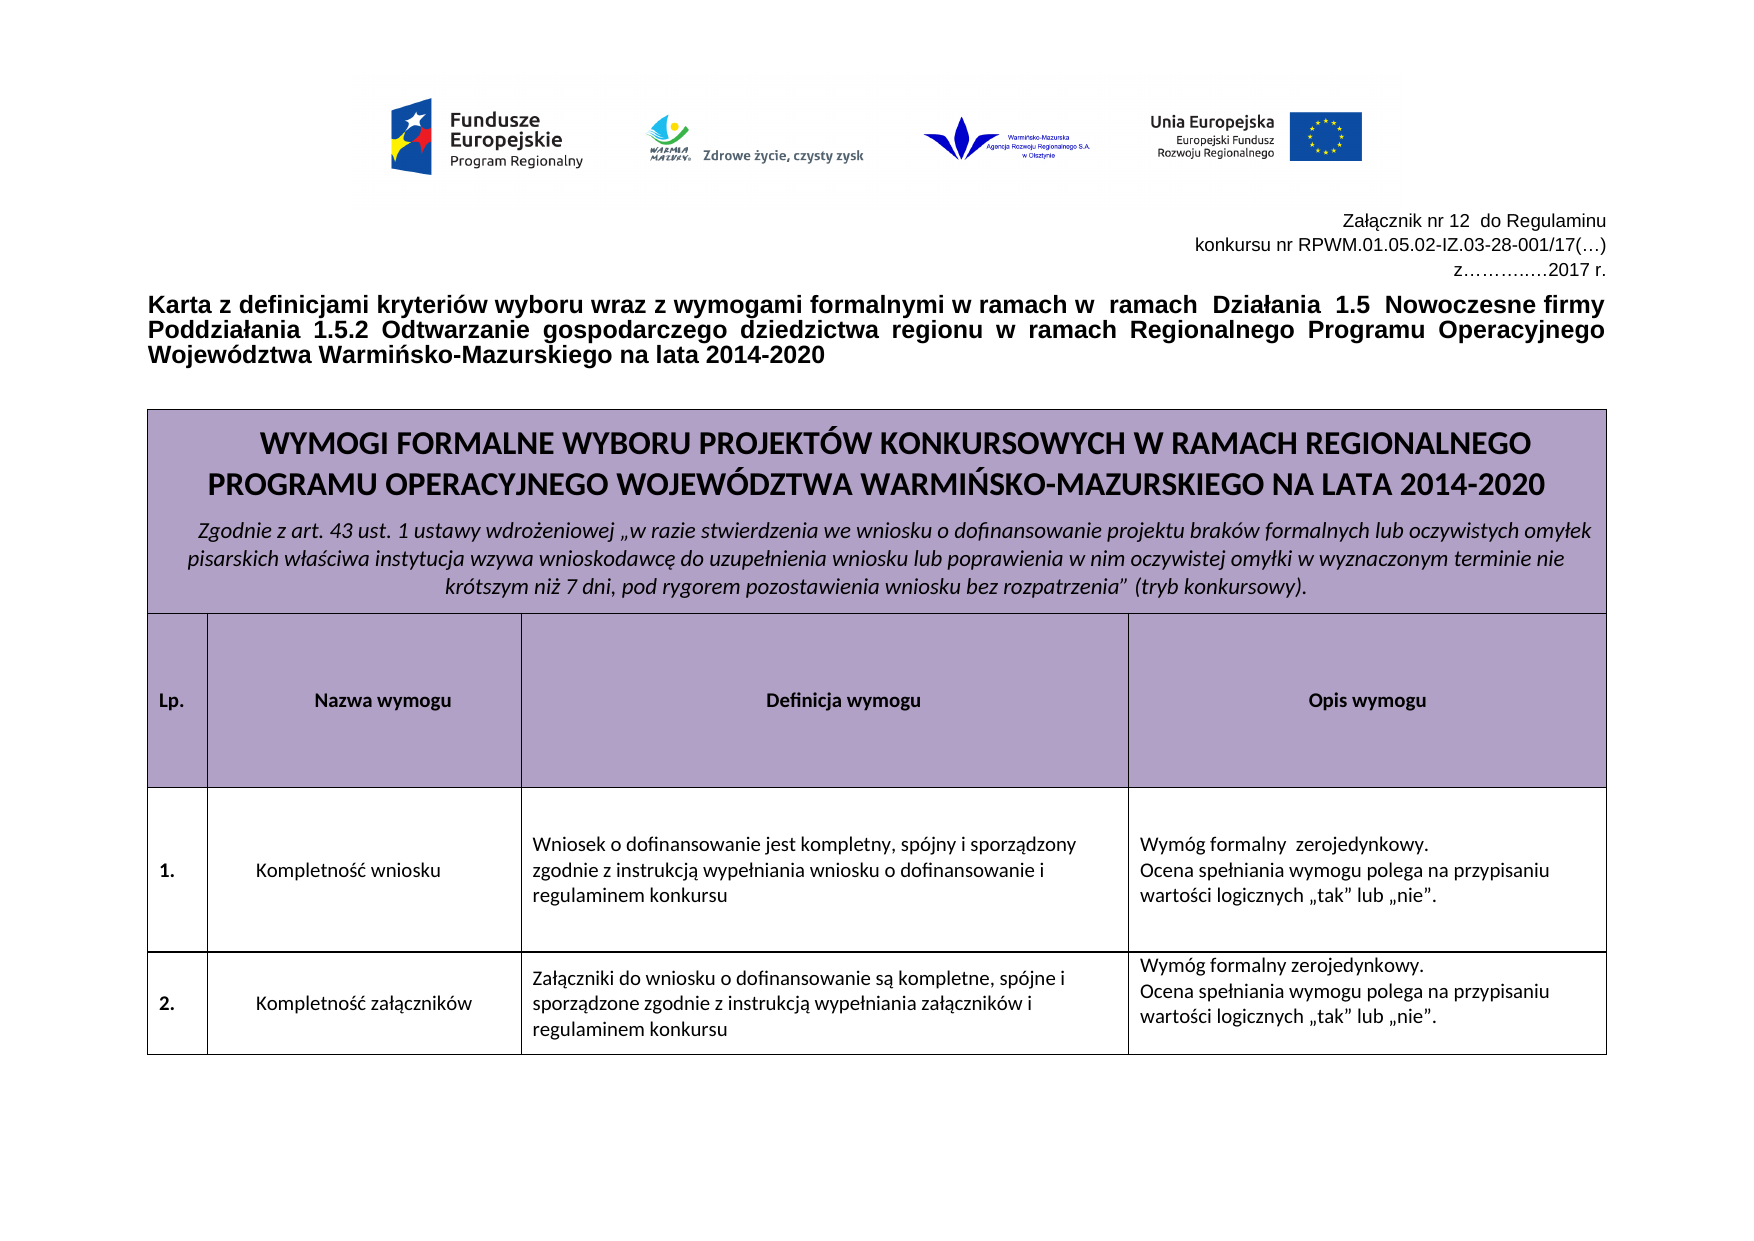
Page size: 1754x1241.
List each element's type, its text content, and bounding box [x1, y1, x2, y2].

text Karta z definicjami kryteriów wyboru wraz z wymogami formalnymi w ramach w ramach Działania 1.5 Nowoczesne firmy Poddziałania 1.5.2 Odtwarzanie gospodarczego dziedzictwa regionu w ramach Regionalnego Programu Operacyjnego Województwa Warmińsko-Mazurskiego na lata 2014-2020 [148, 293, 1606, 368]
table_cell Nazwa wymogu [208, 614, 521, 787]
picture [352, 73, 1402, 210]
text z………..…2017 r. [148, 259, 1606, 281]
table_cell 2. [148, 953, 207, 1054]
table_cell Załączniki do wniosku o dofinansowanie są kompletne, spójne i sporządzone zgodnie z instrukcją wypełniania załączników i regulaminem konkursu [522, 953, 1128, 1054]
table_cell Wymóg formalny zerojedynkowy. Ocena spełniania wymogu polega na przypisaniu wartości logicznych „tak” lub „nie”. [1129, 788, 1606, 951]
table_cell 1. [148, 788, 207, 951]
table_cell Opis wymogu [1129, 614, 1606, 787]
table_cell Kompletność załączników [208, 953, 521, 1054]
table_cell Definicja wymogu [522, 614, 1128, 787]
table_cell Lp. [148, 614, 207, 787]
table_header WYMOGI FORMALNE WYBORU PROJEKTÓW KONKURSOWYCH W RAMACH REGIONALNEGO PROGRAMU OPERACYJNEGO WOJEWÓDZTWA WARMIŃSKO-MAZURSKIEGO NA LATA 2014-2020 Zgodnie z art. 43 ust. 1 ustawy wdrożeniowej „w razie stwierdzenia we wniosku o dofinansowanie projektu braków formalnych lub oczywistych omyłek pisarskich właściwa instytucja wzywa wnioskodawcę do uzupełnienia wniosku lub poprawienia w nim oczywistej omyłki w wyznaczonym terminie nie krótszym niż 7 dni, pod rygorem pozostawienia wniosku bez rozpatrzenia” (tryb konkursowy). [148, 410, 1606, 613]
table_cell Kompletność wniosku [208, 788, 521, 951]
table_cell Wymóg formalny zerojedynkowy. Ocena spełniania wymogu polega na przypisaniu wartości logicznych „tak” lub „nie”. [1129, 953, 1606, 1054]
text Załącznik nr 12 do Regulaminu [148, 209, 1606, 231]
text konkursu nr RPWM.01.05.02-IZ.03-28-001/17(…) [148, 234, 1606, 256]
table_cell Wniosek o dofinansowanie jest kompletny, spójny i sporządzony zgodnie z instrukcją wypełniania wniosku o dofinansowanie i regulaminem konkursu [522, 788, 1128, 951]
